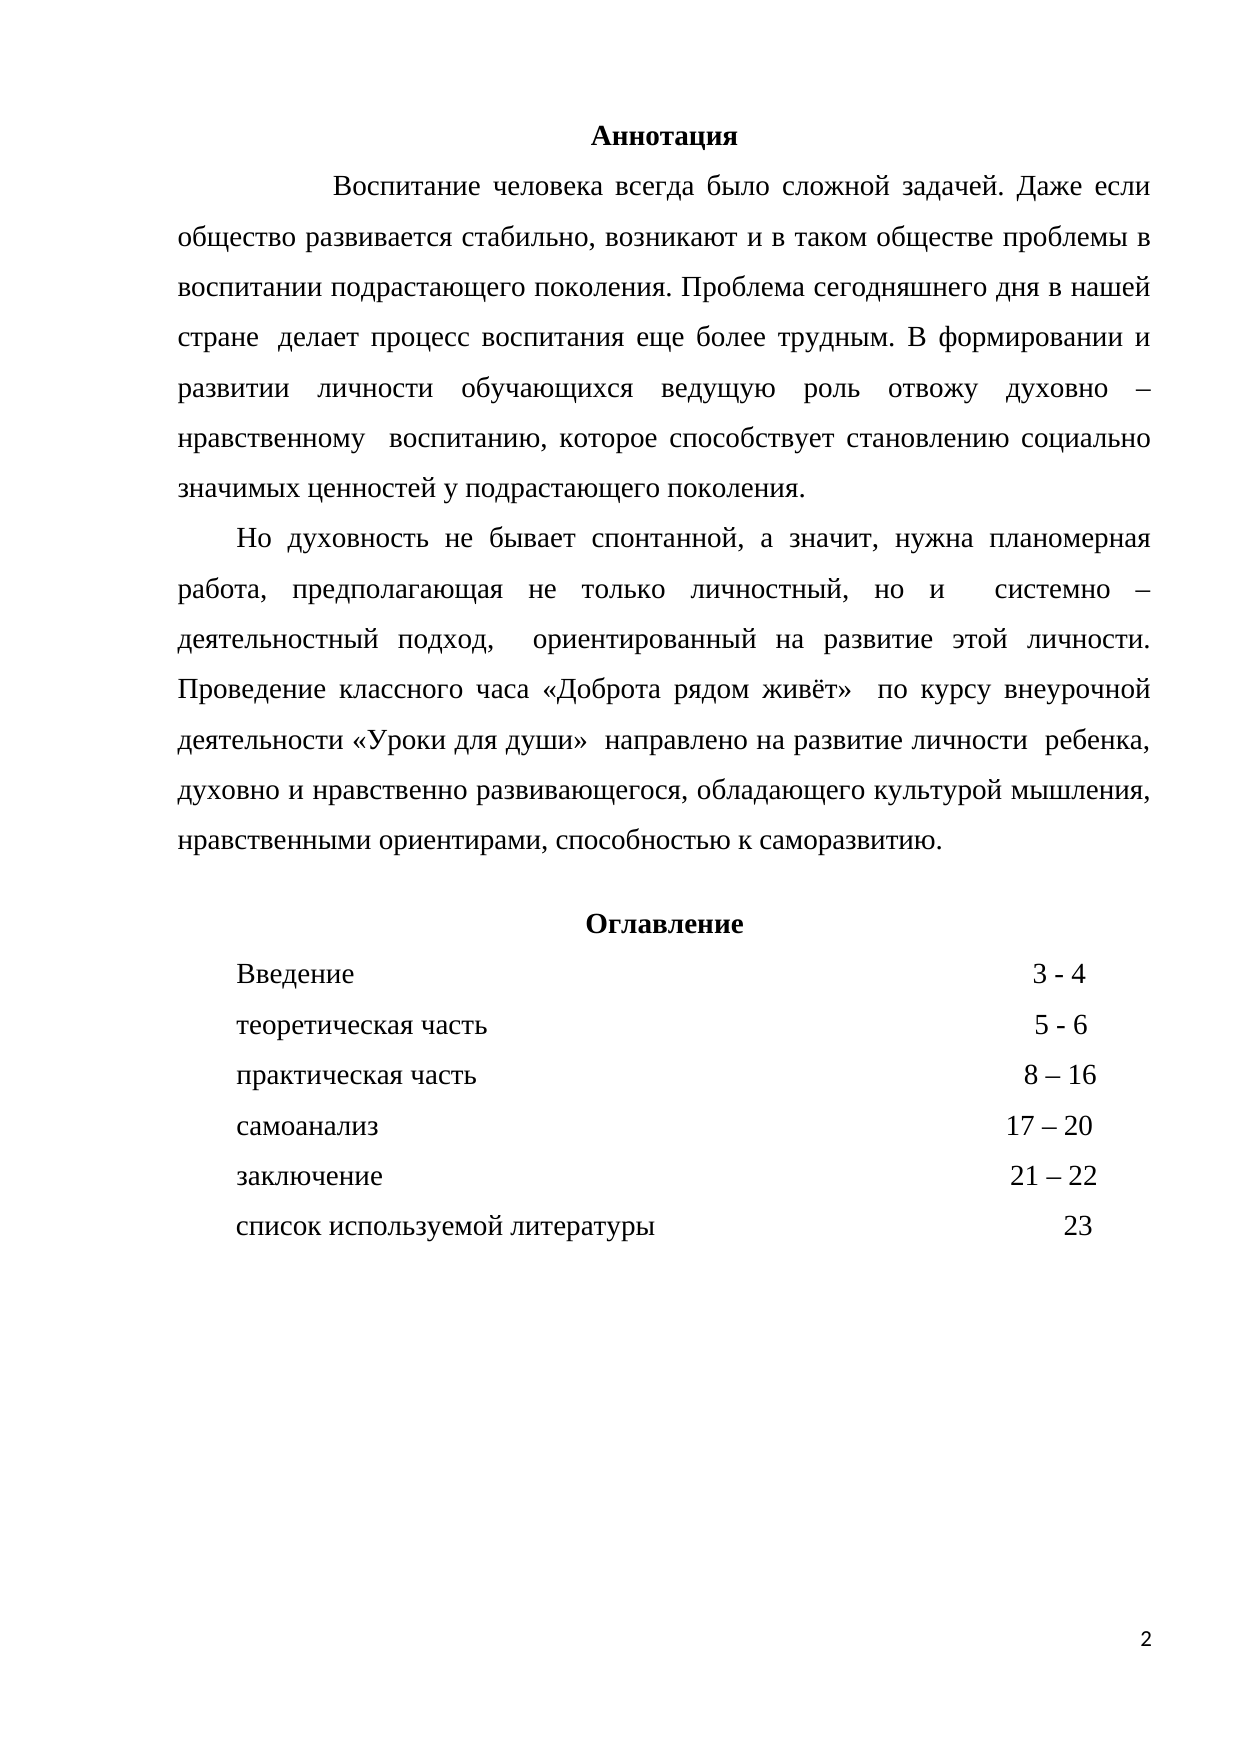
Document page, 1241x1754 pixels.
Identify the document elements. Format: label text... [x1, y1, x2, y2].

text Воспитание человека всегда было сложной задачей. Даже если общество развивается стабильно, возникают и в таком обществе проблемы в воспитании подрастающего поколения. Проблема сегодняшнего дня в нашей стране делает процесс воспитания еще более трудным. В формировании и развитии личности обучающихся ведущую роль отвожу духовно – нравственному воспитанию, которое способствует становлению социально значимых ценностей у подрастающего поколения. [177, 168, 1152, 504]
text самоанализ 17 – 20 [177, 1108, 1152, 1141]
text практическая часть 8 – 16 [177, 1057, 1152, 1091]
text теоретическая часть 5 - 6 [177, 1007, 1152, 1041]
text Введение 3 - 4 [177, 957, 1152, 990]
text заключение 21 – 22 [177, 1158, 1152, 1191]
text Оглавление [177, 906, 1152, 940]
text Но духовность не бывает спонтанной, а значит, нужна планомерная работа, предполагающая не только личностный, но и системно – деятельностный подход, ориентированный на развитие этой личности. Проведение классного часа «Доброта рядом живёт» по курсу внеурочной деятельности «Уроки для души» направлено на развитие личности ребенка, духовно и нравственно развивающегося, обладающего культурой мышления, нравственными ориентирами, способностью к саморазвитию. [177, 521, 1152, 856]
text список используемой литературы 23 [177, 1208, 1152, 1242]
text Аннотация [177, 118, 1152, 152]
